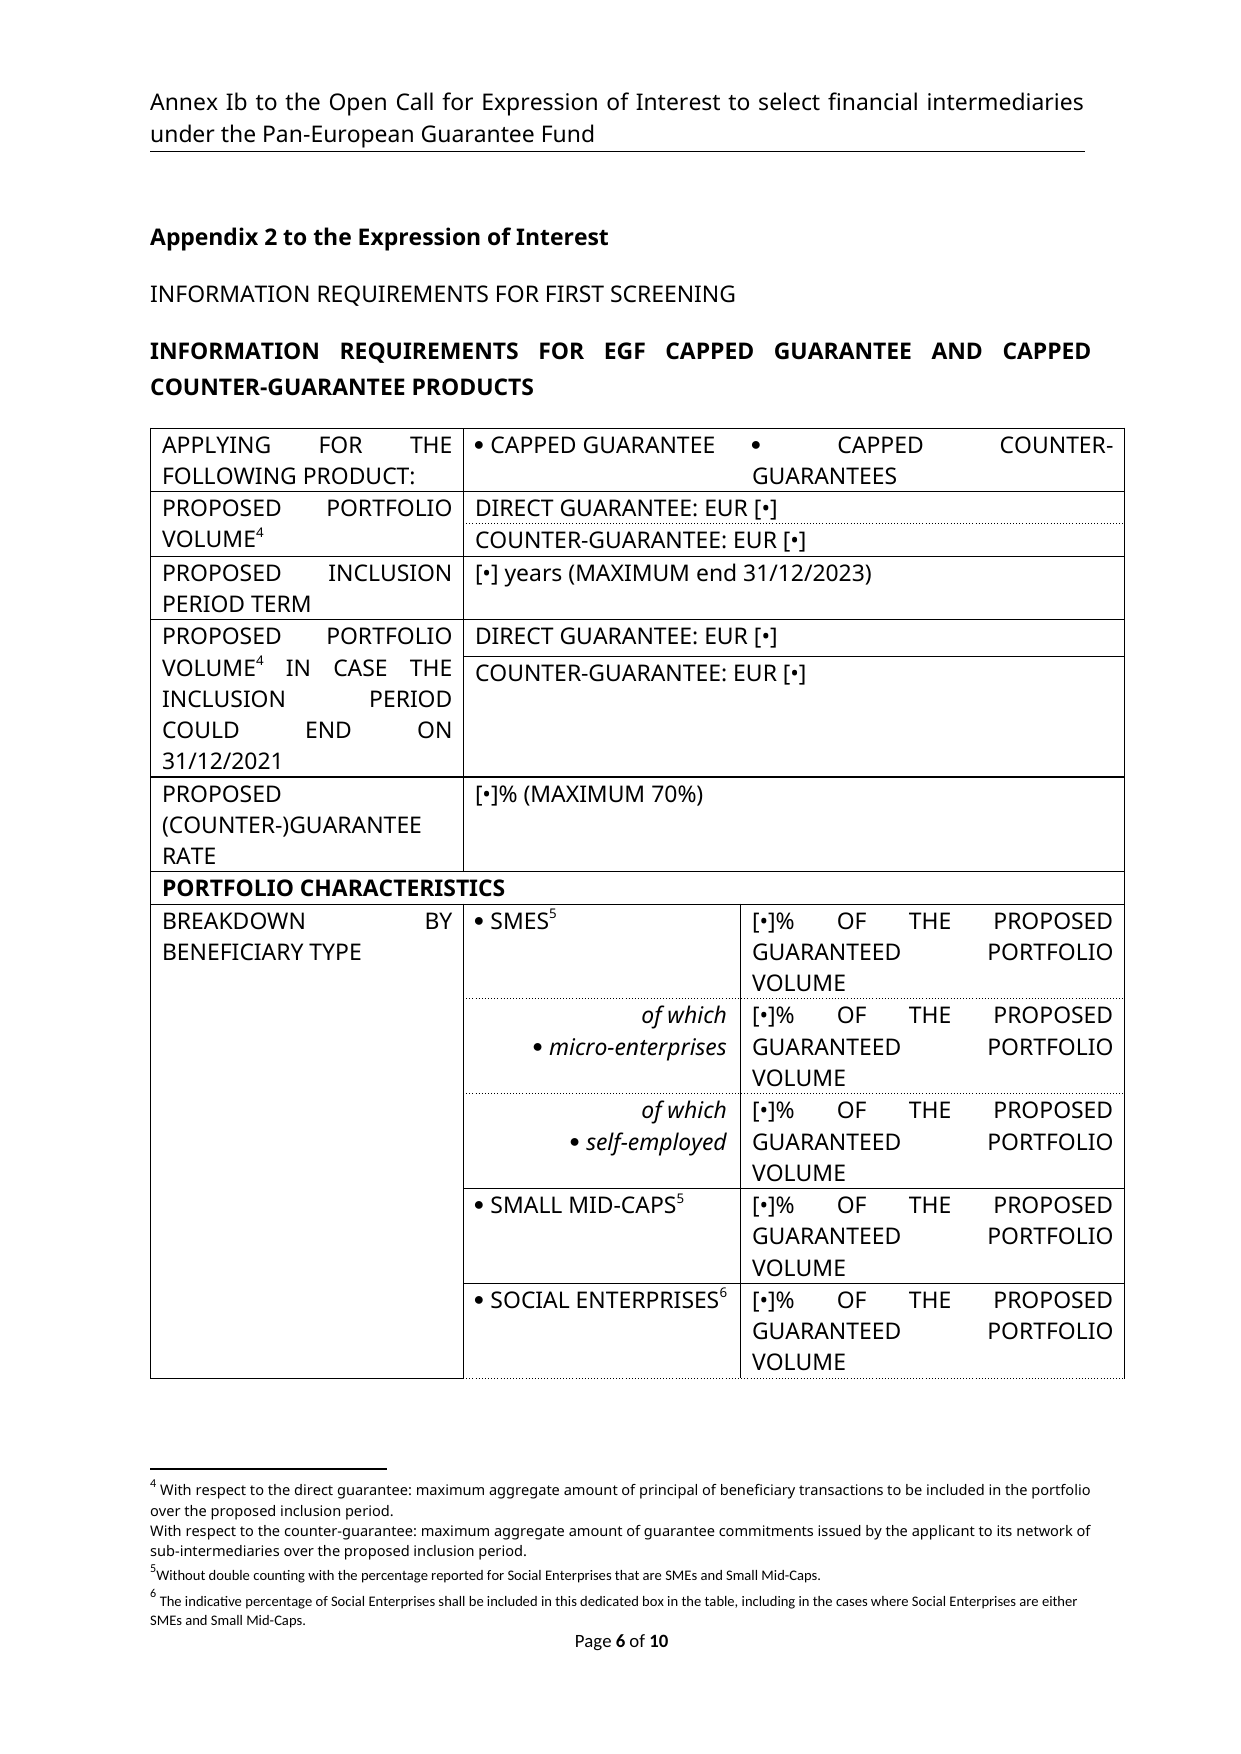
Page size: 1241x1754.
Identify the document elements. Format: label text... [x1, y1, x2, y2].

table_cell SMALL MID-CAPS5 [464, 1189, 740, 1283]
table_cell DIRECT GUARANTEE: EUR [•] [464, 492, 1124, 523]
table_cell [741, 1284, 1124, 1377]
table_header CAPPED GUARANTEE [464, 429, 741, 491]
text INFORMATION REQUIREMENTS FOR EGF CAPPED GUARANTEE AND CAPPED COUNTER-GUARANTEE PRODUCTS [150, 335, 1092, 402]
table_header CAPPED COUNTER-GUARANTEES [741, 429, 1124, 491]
table_cell of which micro-enterprises [464, 998, 740, 1093]
table_cell [•]% OF THE PROPOSED GUARANTEED PORTFOLIO VOLUME [741, 998, 1124, 1093]
table_cell SOCIAL ENTERPRISES [464, 1284, 740, 1377]
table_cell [741, 1189, 1124, 1283]
table_cell BREAKDOWN BY BENEFICIARY TYPE [151, 905, 463, 1377]
table_cell PROPOSED (COUNTER-)GUARANTEE RATE [151, 778, 463, 871]
table_cell PROPOSED PORTFOLIO VOLUME [151, 492, 463, 556]
table_cell [•] years (MAXIMUM end 31/12/2023) [464, 557, 1124, 619]
table_cell COUNTER-GUARANTEE: EUR [•] [464, 657, 1124, 776]
text Appendix 2 to the Expression of Interest [150, 221, 1092, 252]
table_cell DIRECT GUARANTEE: EUR [•] [464, 620, 1124, 656]
table_cell [•]% OF THE PROPOSED GUARANTEED PORTFOLIO VOLUME [741, 1093, 1124, 1188]
text INFORMATION REQUIREMENTS FOR FIRST SCREENING [150, 278, 1092, 309]
table_header APPLYING FOR THE FOLLOWING PRODUCT: [151, 429, 463, 491]
table_cell PROPOSED INCLUSION PERIOD TERM [151, 557, 463, 619]
table_cell [•]% (MAXIMUM 70%) [464, 778, 1124, 871]
table_cell PROPOSED PORTFOLIO VOLUME4 IN CASE THE INCLUSION PERIOD COULD END ON 31/12/2021 [151, 620, 463, 776]
table_cell [•]% OF THE PROPOSED GUARANTEED PORTFOLIO VOLUME [741, 905, 1124, 998]
table_cell COUNTER-GUARANTEE: EUR [•] [464, 523, 1124, 556]
table_cell PORTFOLIO CHARACTERISTICS [151, 872, 1124, 903]
table_cell of which self-employed [464, 1093, 740, 1188]
table_cell SMES [464, 905, 740, 998]
